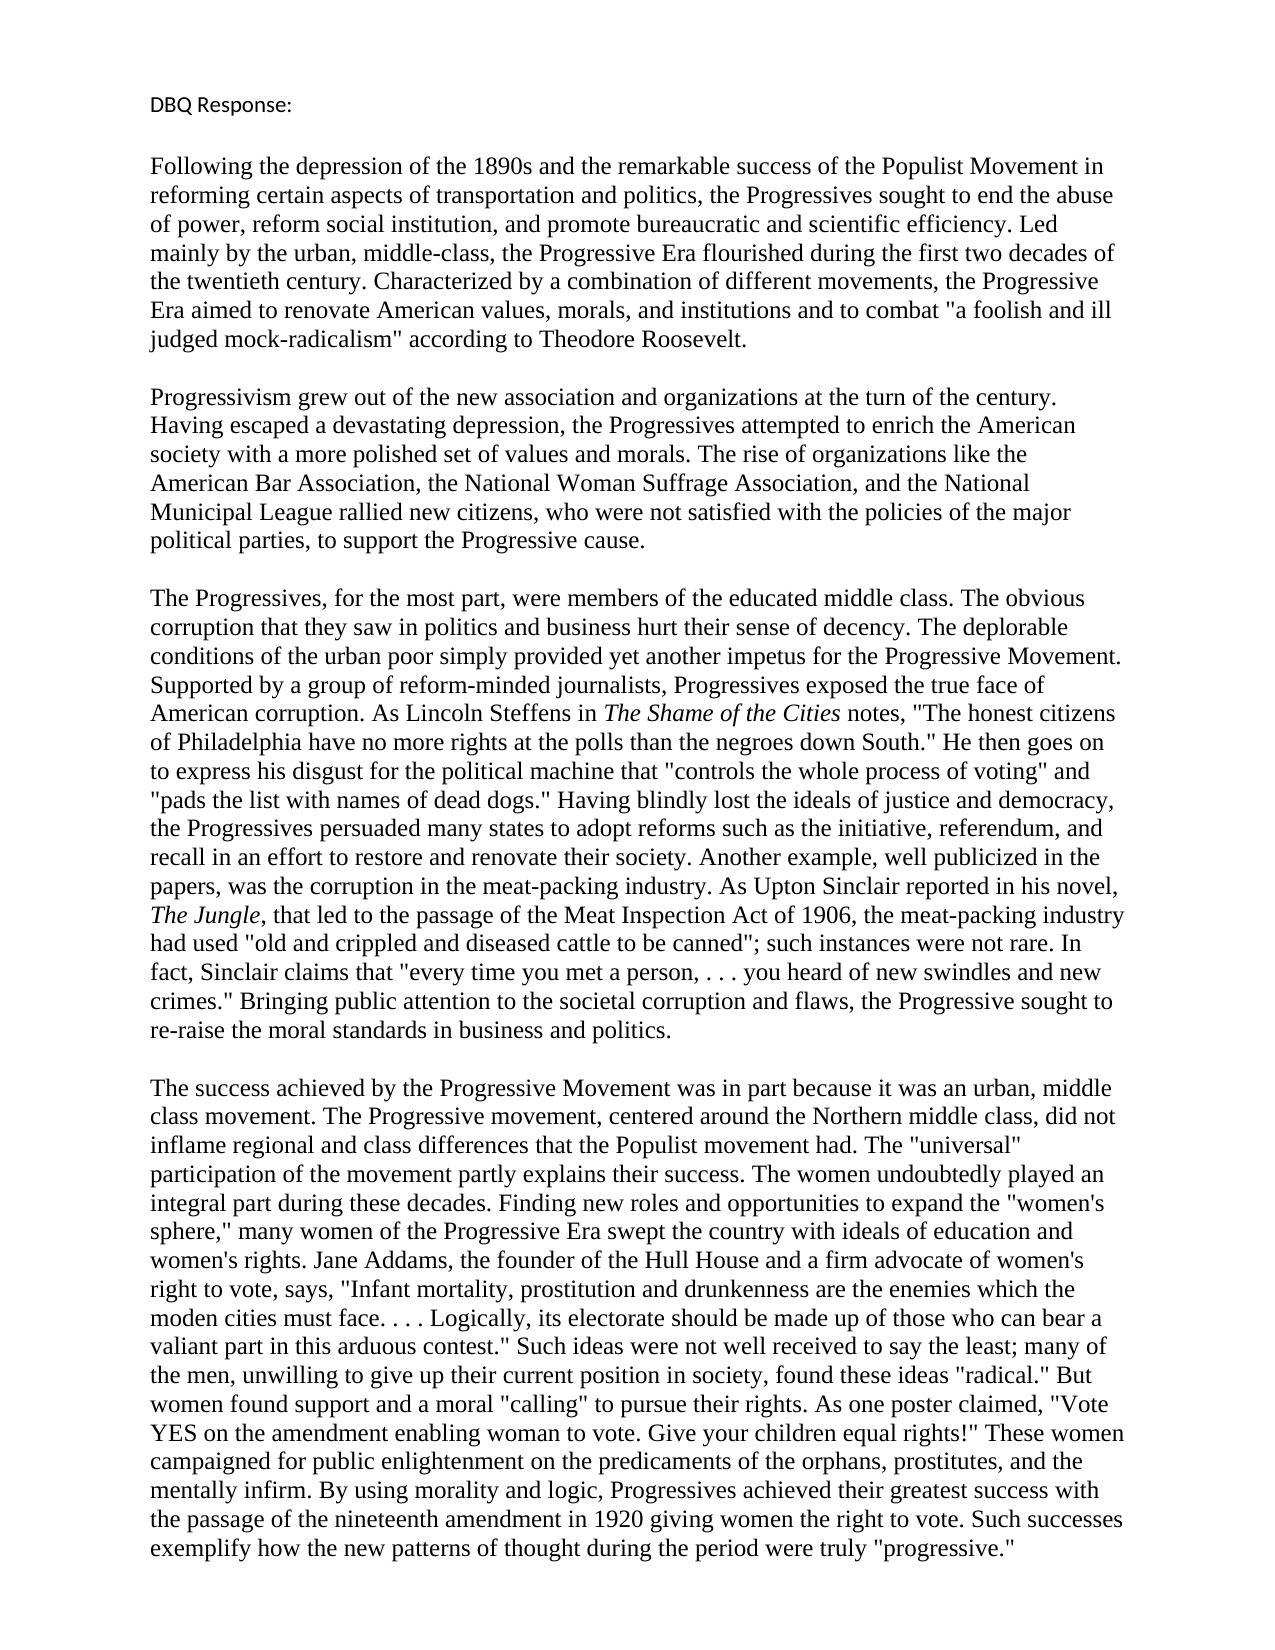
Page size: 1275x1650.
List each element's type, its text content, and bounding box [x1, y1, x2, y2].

text The success achieved by the Progressive Movement was in part because it was an urban, middle class movement. The Progressive movement, centered around the Northern middle class, did not inflame regional and class differences that the Populist movement had. The "universal" participation of the movement partly explains their success. The women undoubtedly played an integral part during these decades. Finding new roles and opportunities to expand the "women's sphere," many women of the Progressive Era swept the country with ideals of education and women's rights. Jane Addams, the founder of the Hull House and a firm advocate of women's right to vote, says, "Infant mortality, prostitution and drunkenness are the enemies which the moden cities must face. . . . Logically, its electorate should be made up of those who can bear a valiant part in this arduous contest." Such ideas were not well received to say the least; many of the men, unwilling to give up their current position in society, found these ideas "radical." But women found support and a moral "calling" to pursue their rights. As one poster claimed, "Vote YES on the amendment enabling woman to vote. Give your children equal rights!" These women campaigned for public enlightenment on the predicaments of the orphans, prostitutes, and the mentally infirm. By using morality and logic, Progressives achieved their greatest success with the passage of the nineteenth amendment in 1920 giving women the right to vote. Such successes exemplify how the new patterns of thought during the period were truly "progressive." [150, 1073, 1125, 1561]
text Following the depression of the 1890s and the remarkable success of the Populist Movement in reforming certain aspects of transportation and politics, the Progressives sought to end the abuse of power, reform social institution, and promote bureaucratic and scientific efficiency. Led mainly by the urban, middle-class, the Progressive Era flourished during the first two decades of the twentieth century. Characterized by a combination of different movements, the Progressive Era aimed to renovate American values, morals, and institutions and to combat "a foolish and ill judged mock-radicalism" according to Theodore Roosevelt. [150, 151, 1125, 353]
text DBQ Response: [150, 90, 1125, 118]
text Progressivism grew out of the new association and organizations at the turn of the century. Having escaped a devastating depression, the Progressives attempted to enrich the American society with a more polished set of values and morals. The rise of organizations like the American Bar Association, the National Woman Suffrage Association, and the National Municipal League rallied new citizens, who were not satisfied with the policies of the major political parties, to support the Progressive cause. [150, 382, 1125, 554]
text The Progressives, for the most part, were members of the educated middle class. The obvious corruption that they saw in politics and business hurt their sense of decency. The deplorable conditions of the urban poor simply provided yet another impetus for the Progressive Movement. Supported by a group of reform-minded journalists, Progressives exposed the true face of American corruption. As Lincoln Steffens in The Shame of the Cities notes, "The honest citizens of Philadelphia have no more rights at the polls than the negroes down South." He then goes on to express his disgust for the political machine that "controls the whole process of voting" and "pads the list with names of dead dogs." Having blindly lost the ideals of justice and democracy, the Progressives persuaded many states to adopt reforms such as the initiative, referendum, and recall in an effort to restore and renovate their society. Another example, well publicized in the papers, was the corruption in the meat-packing industry. As Upton Sinclair reported in his novel, The Jungle, that led to the passage of the Meat Inspection Act of 1906, the meat-packing industry had used "old and crippled and diseased cattle to be canned"; such instances were not rare. In fact, Sinclair claims that "every time you met a person, . . . you heard of new swindles and new crimes." Bringing public attention to the societal corruption and flaws, the Progressive sought to re-raise the moral standards in business and politics. [150, 583, 1125, 1043]
